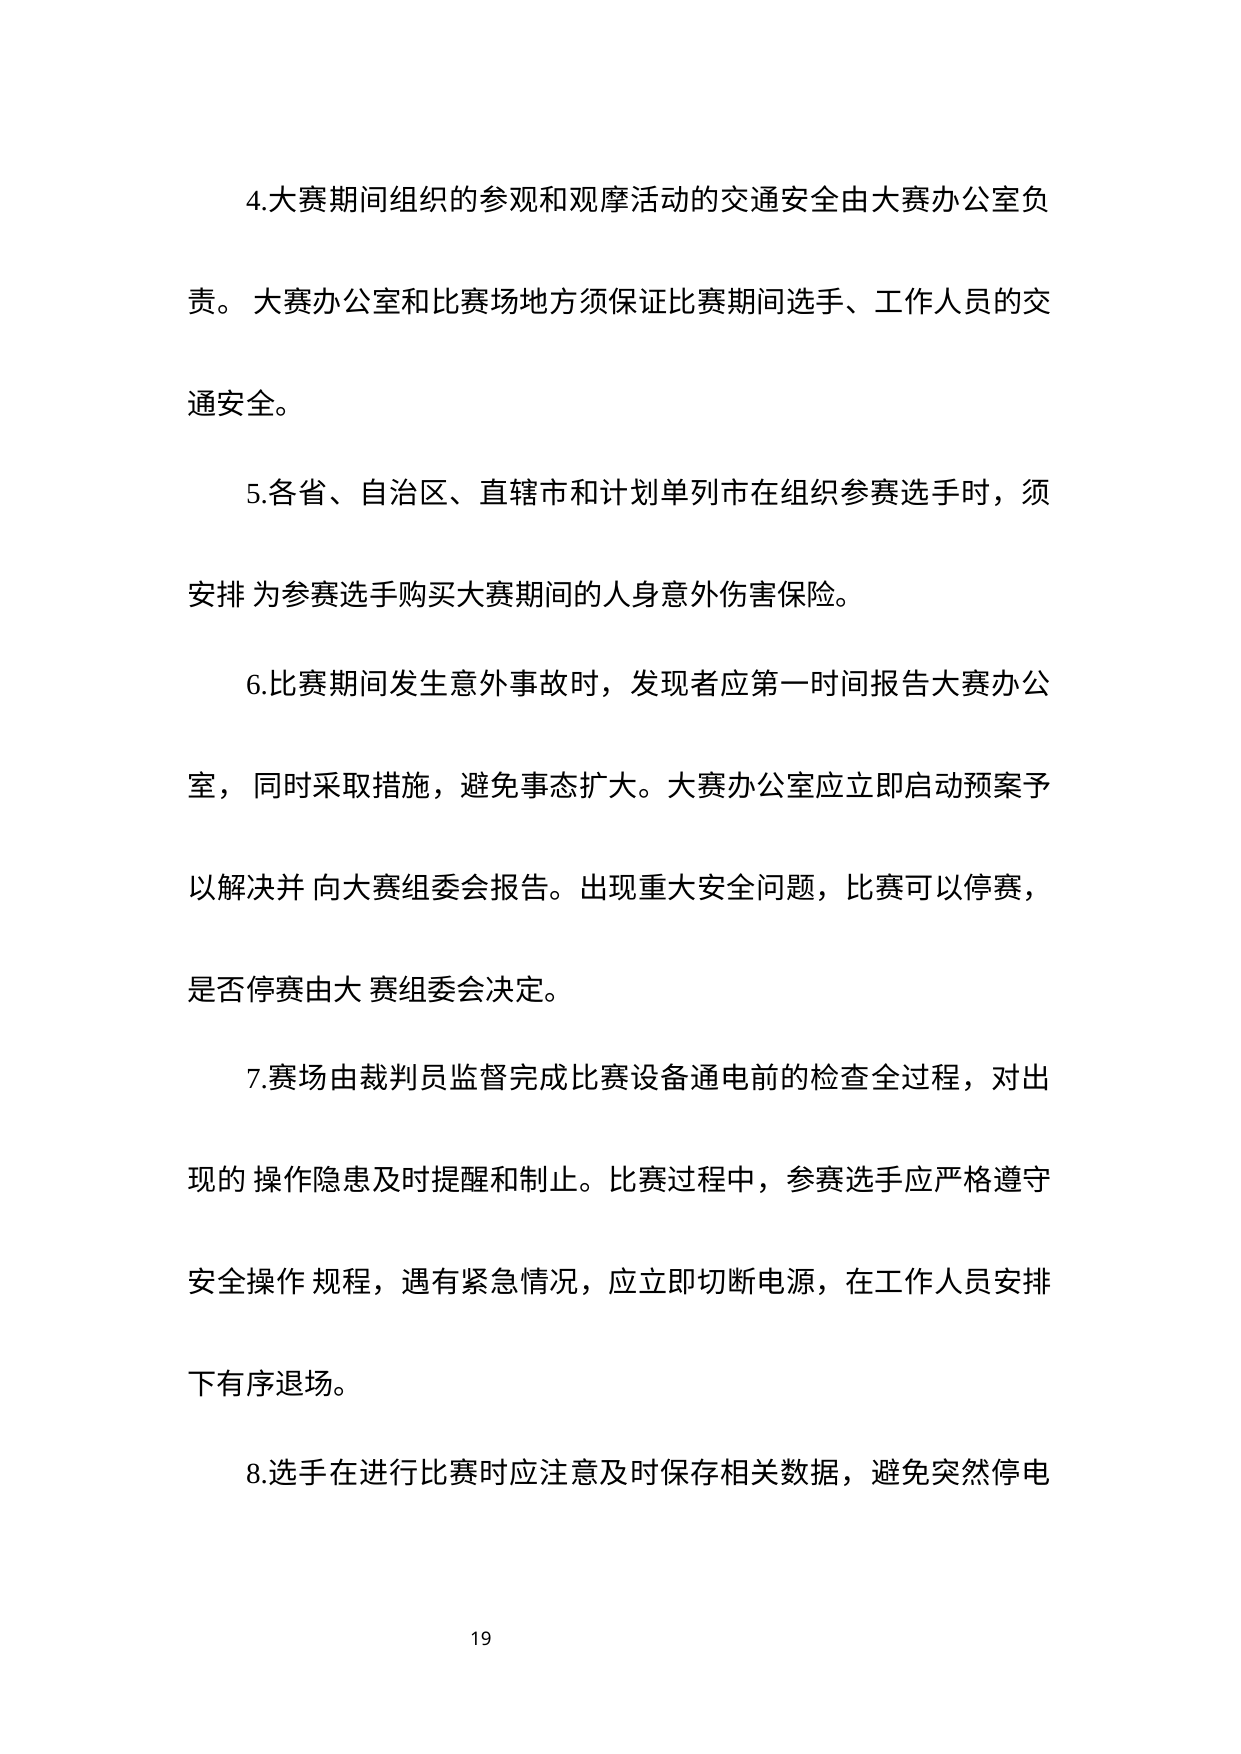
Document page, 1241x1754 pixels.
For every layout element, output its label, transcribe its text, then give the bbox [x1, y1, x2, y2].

text 4.大赛期间组织的参观和观摩活动的交通安全由大赛办公室负责。 大赛办公室和比赛场地方须保证比赛期间选手、工作人员的交通安全。 [187, 164, 1053, 436]
text 7.赛场由裁判员监督完成比赛设备通电前的检查全过程，对出现的 操作隐患及时提醒和制止。比赛过程中，参赛选手应严格遵守安全操作 规程，遇有紧急情况，应立即切断电源，在工作人员安排下有序退场。 [187, 1042, 1053, 1416]
text 5.各省、自治区、直辖市和计划单列市在组织参赛选手时，须安排 为参赛选手购买大赛期间的人身意外伤害保险。 [187, 457, 1053, 626]
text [187, 1437, 1053, 1505]
text 6.比赛期间发生意外事故时，发现者应第一时间报告大赛办公室， 同时采取措施，避免事态扩大。大赛办公室应立即启动预案予以解决并 向大赛组委会报告。出现重大安全问题，比赛可以停赛，是否停赛由大 赛组委会决定。 [187, 648, 1053, 1021]
